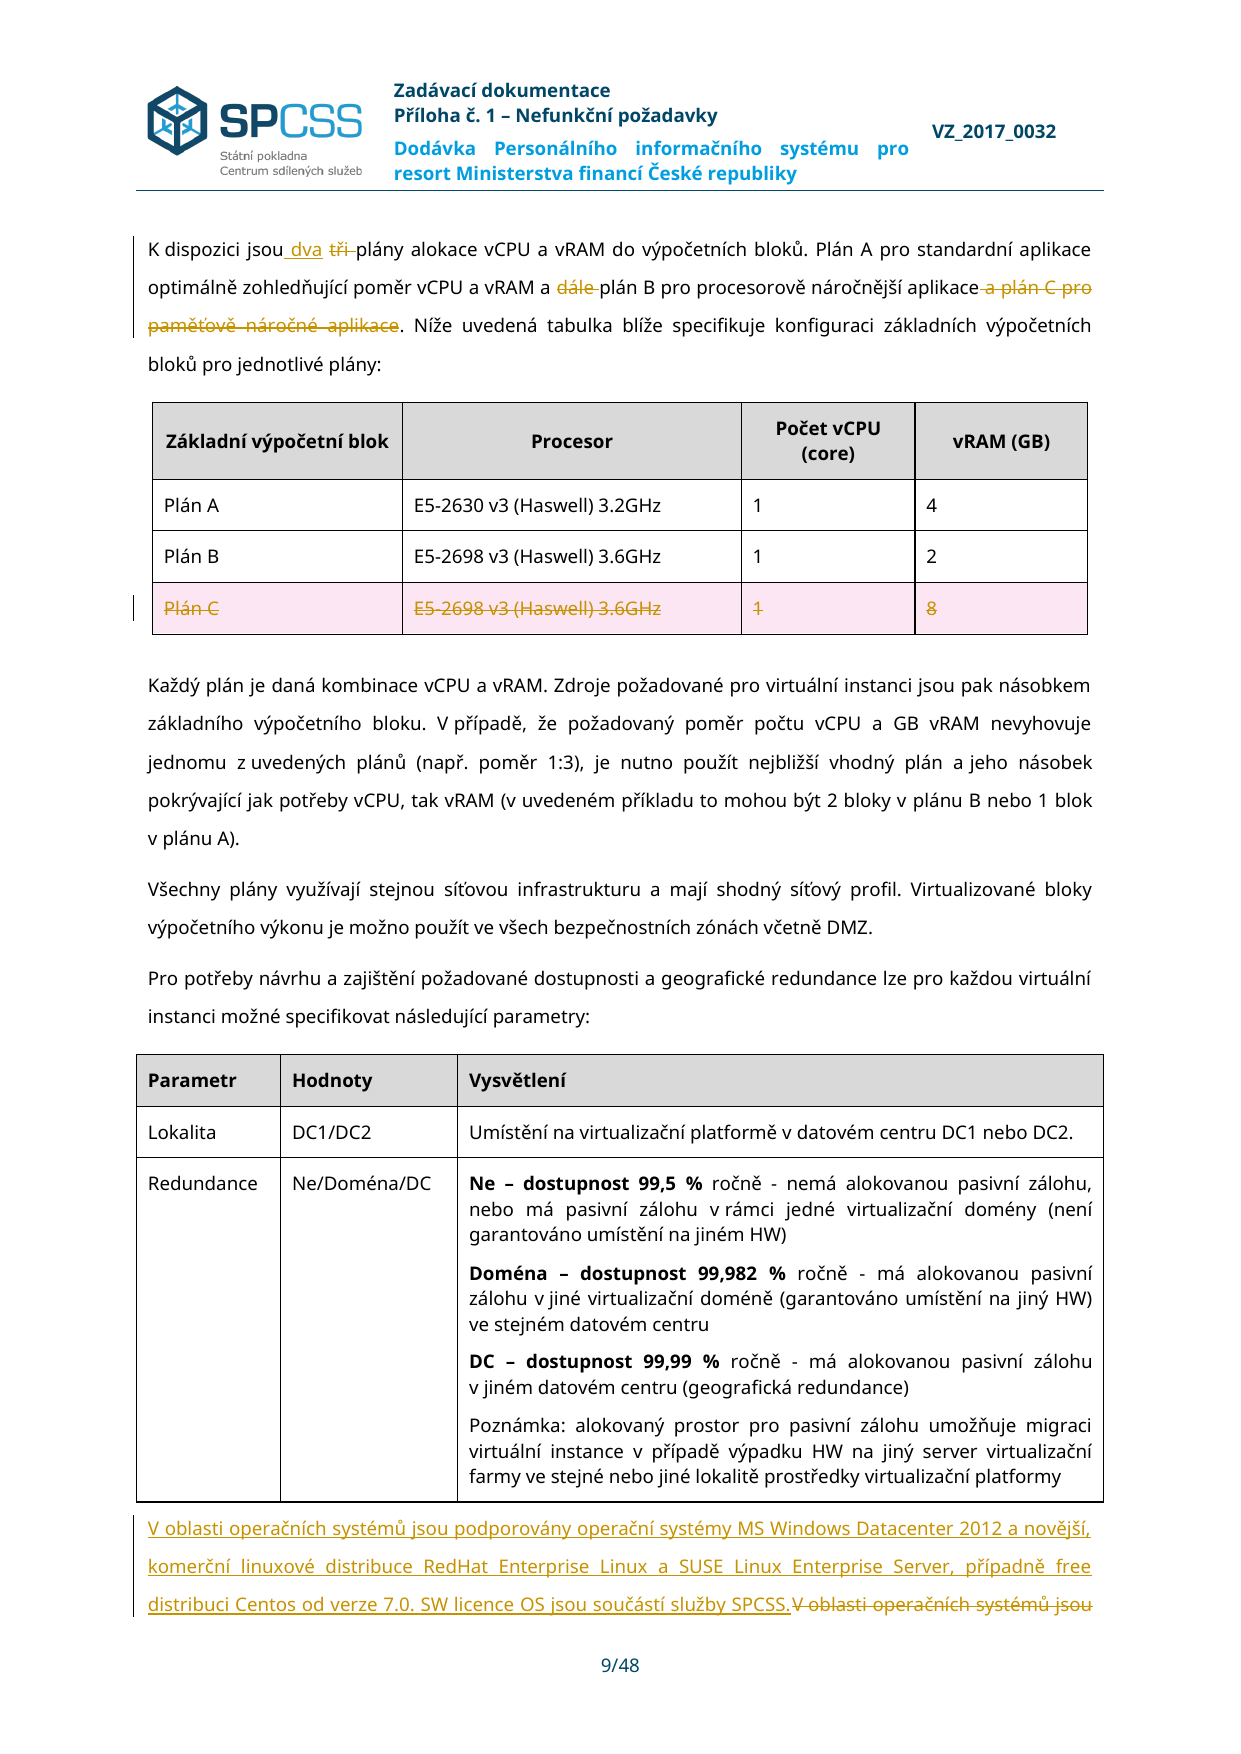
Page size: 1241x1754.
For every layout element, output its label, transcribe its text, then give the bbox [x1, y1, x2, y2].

table_cell E5-2630 v3 (Haswell) 3.2GHz [403, 480, 741, 530]
table_header Procesor [403, 403, 741, 479]
table_cell Redundance [137, 1158, 280, 1501]
table_header vRAM (GB) [916, 403, 1087, 479]
table_cell 2 [916, 531, 1087, 582]
text Všechny plány využívají stejnou síťovou infrastrukturu a mají shodný síťový profil. Virtualizované bloky výpočetního výkonu je možno použít ve všech bezpečnostních zónách včetně DMZ. [148, 876, 1092, 940]
table_cell 1 [742, 480, 914, 530]
text Pro potřeby návrhu a zajištění požadované dostupnosti a geografické redundance lze pro každou virtuální instanci možné specifikovat následující parametry: [148, 965, 1092, 1029]
table_cell Ne/Doména/DC [281, 1158, 457, 1501]
table_header Hodnoty [281, 1055, 457, 1106]
table_cell Plán B [153, 531, 402, 582]
table_header Základní výpočetní blok [153, 403, 402, 479]
table_cell 1 [742, 531, 914, 582]
table_cell Lokalita [137, 1107, 280, 1157]
table_cell E5-2698 v3 (Haswell) 3.6GHz [403, 531, 741, 582]
text K dispozici jsou plány alokace vCPU a vRAM do výpočetních bloků. Plán A pro standardní aplikace optimálně zohledňující poměr vCPU a vRAM a plán B pro procesorově náročnější aplikace. Níže uvedená tabulka blíže specifikuje konfiguraci základních výpočetních bloků pro jednotlivé plány: [148, 236, 1092, 376]
table_header Počet vCPU (core) [742, 403, 914, 479]
text Každý plán je daná kombinace vCPU a vRAM. Zdroje požadované pro virtuální instanci jsou pak násobkem základního výpočetního bloku. V případě, že požadovaný poměr počtu vCPU a GB vRAM nevyhovuje jednomu z uvedených plánů (např. poměr 1:3), je nutno použít nejbližší vhodný plán a jeho násobek pokrývající jak potřeby vCPU, tak vRAM (v uvedeném příkladu to mohou být 2 bloky v plánu B nebo 1 blok v plánu A). [148, 672, 1092, 851]
table_cell Plán A [153, 480, 402, 530]
picture [147, 86, 362, 177]
table_cell Umístění na virtualizační platformě v datovém centru DC1 nebo DC2. [458, 1107, 1103, 1157]
table_header Parametr [137, 1055, 280, 1106]
table_cell Ne – dostupnost 99,5 % ročně - nemá alokovanou pasivní zálohu, nebo má pasivní zálohu v rámci jedné virtualizační domény (není garantováno umístění na jiném HW) Doména – dostupnost 99,982 % ročně - má alokovanou pasivní zálohu v jiné virtualizační doméně (garantováno umístění na jiný HW) ve stejném datovém centru DC – dostupnost 99,99 % ročně - má alokovanou pasivní zálohu v jiném datovém centru (geografická redundance) Poznámka: alokovaný prostor pro pasivní zálohu umožňuje migraci virtuální instance v případě výpadku HW na jiný server virtualizační farmy ve stejné nebo jiné lokalitě prostředky virtualizační platformy [458, 1158, 1103, 1501]
table_cell 4 [916, 480, 1087, 530]
table_cell DC1/DC2 [281, 1107, 457, 1157]
table_header Vysvětlení [458, 1055, 1103, 1106]
